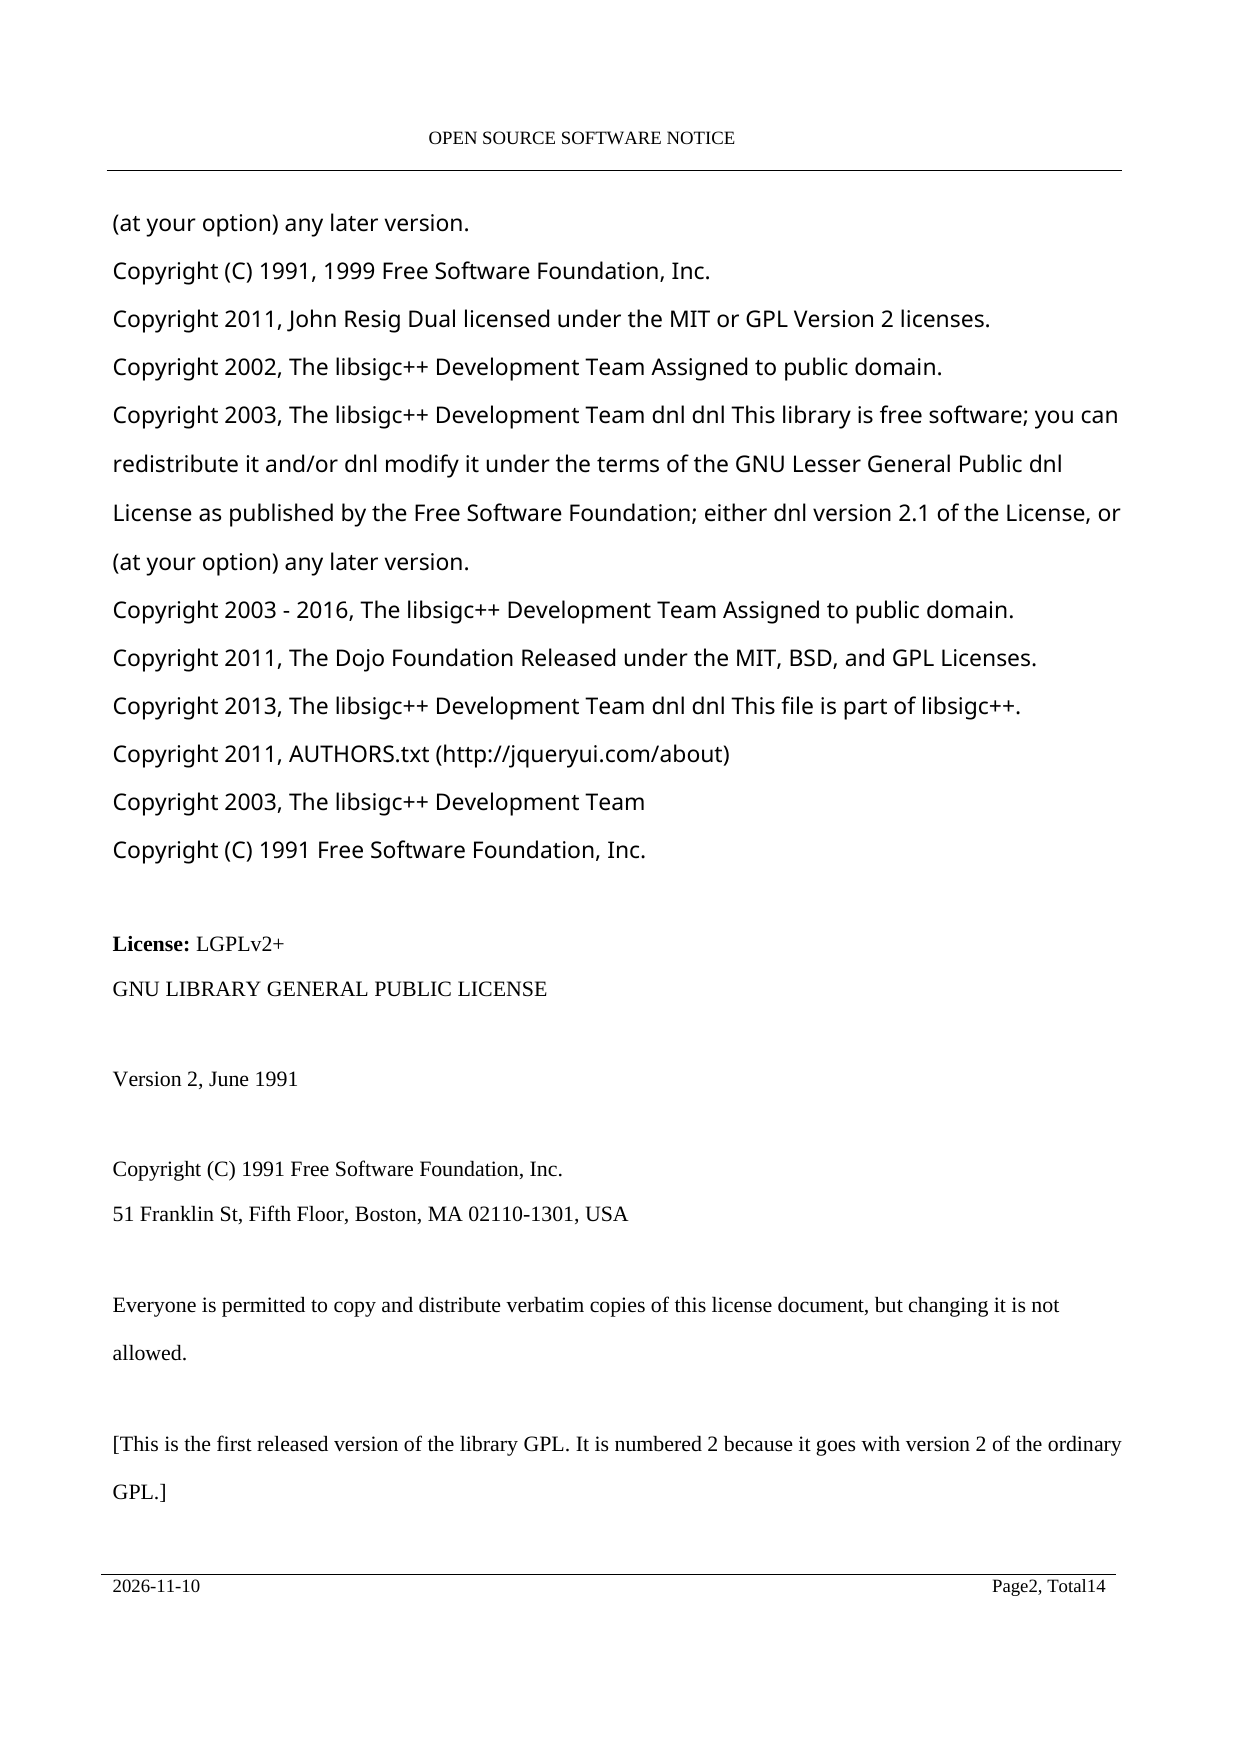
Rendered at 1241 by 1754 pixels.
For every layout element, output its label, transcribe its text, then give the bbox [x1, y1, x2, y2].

text 51 Franklin St, Fifth Floor, Boston, MA 02110-1301, USA [112, 1198, 1128, 1230]
text Copyright (C) 1991 Free Software Foundation, Inc. [112, 834, 1128, 866]
text Copyright 2002, The libsigc++ Development Team Assigned to public domain. [112, 351, 1128, 383]
text [This is the first released version of the library GPL. It is numbered 2 because it goes with version 2 of the ordinary GPL.] [112, 1427, 1128, 1508]
text Copyright 2003 - 2016, The libsigc++ Development Team Assigned to public domain. [112, 593, 1128, 626]
text Copyright (C) 1991 Free Software Foundation, Inc. [112, 1153, 1128, 1185]
text Version 2, June 1991 [112, 1062, 1128, 1095]
text Copyright 2011, The Dojo Foundation Released under the MIT, BSD, and GPL Licenses. [112, 641, 1128, 674]
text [112, 206, 1128, 239]
text License: LGPLv2+ [112, 927, 1128, 959]
text Everyone is permitted to copy and distribute verbatim copies of this license document, but changing it is not allowed. [112, 1288, 1128, 1369]
text Copyright 2011, AUTHORS.txt (http://jqueryui.com/about) [112, 738, 1128, 770]
text Copyright 2003, The libsigc++ Development Team [112, 786, 1128, 818]
text Copyright 2003, The libsigc++ Development Team dnl dnl This library is free software; you can redistribute it and/or dnl modify it under the terms of the GNU Lesser General Public dnl License as published by the Free Software Foundation; either dnl version 2.1 of the License, or (at your option) any later version. [112, 399, 1128, 578]
text Copyright 2013, The libsigc++ Development Team dnl dnl This file is part of libsigc++. [112, 689, 1128, 722]
text Copyright 2011, John Resig Dual licensed under the MIT or GPL Version 2 licenses. [112, 303, 1128, 335]
text Copyright (C) 1991, 1999 Free Software Foundation, Inc. [112, 254, 1128, 287]
text GNU LIBRARY GENERAL PUBLIC LICENSE [112, 972, 1128, 1005]
